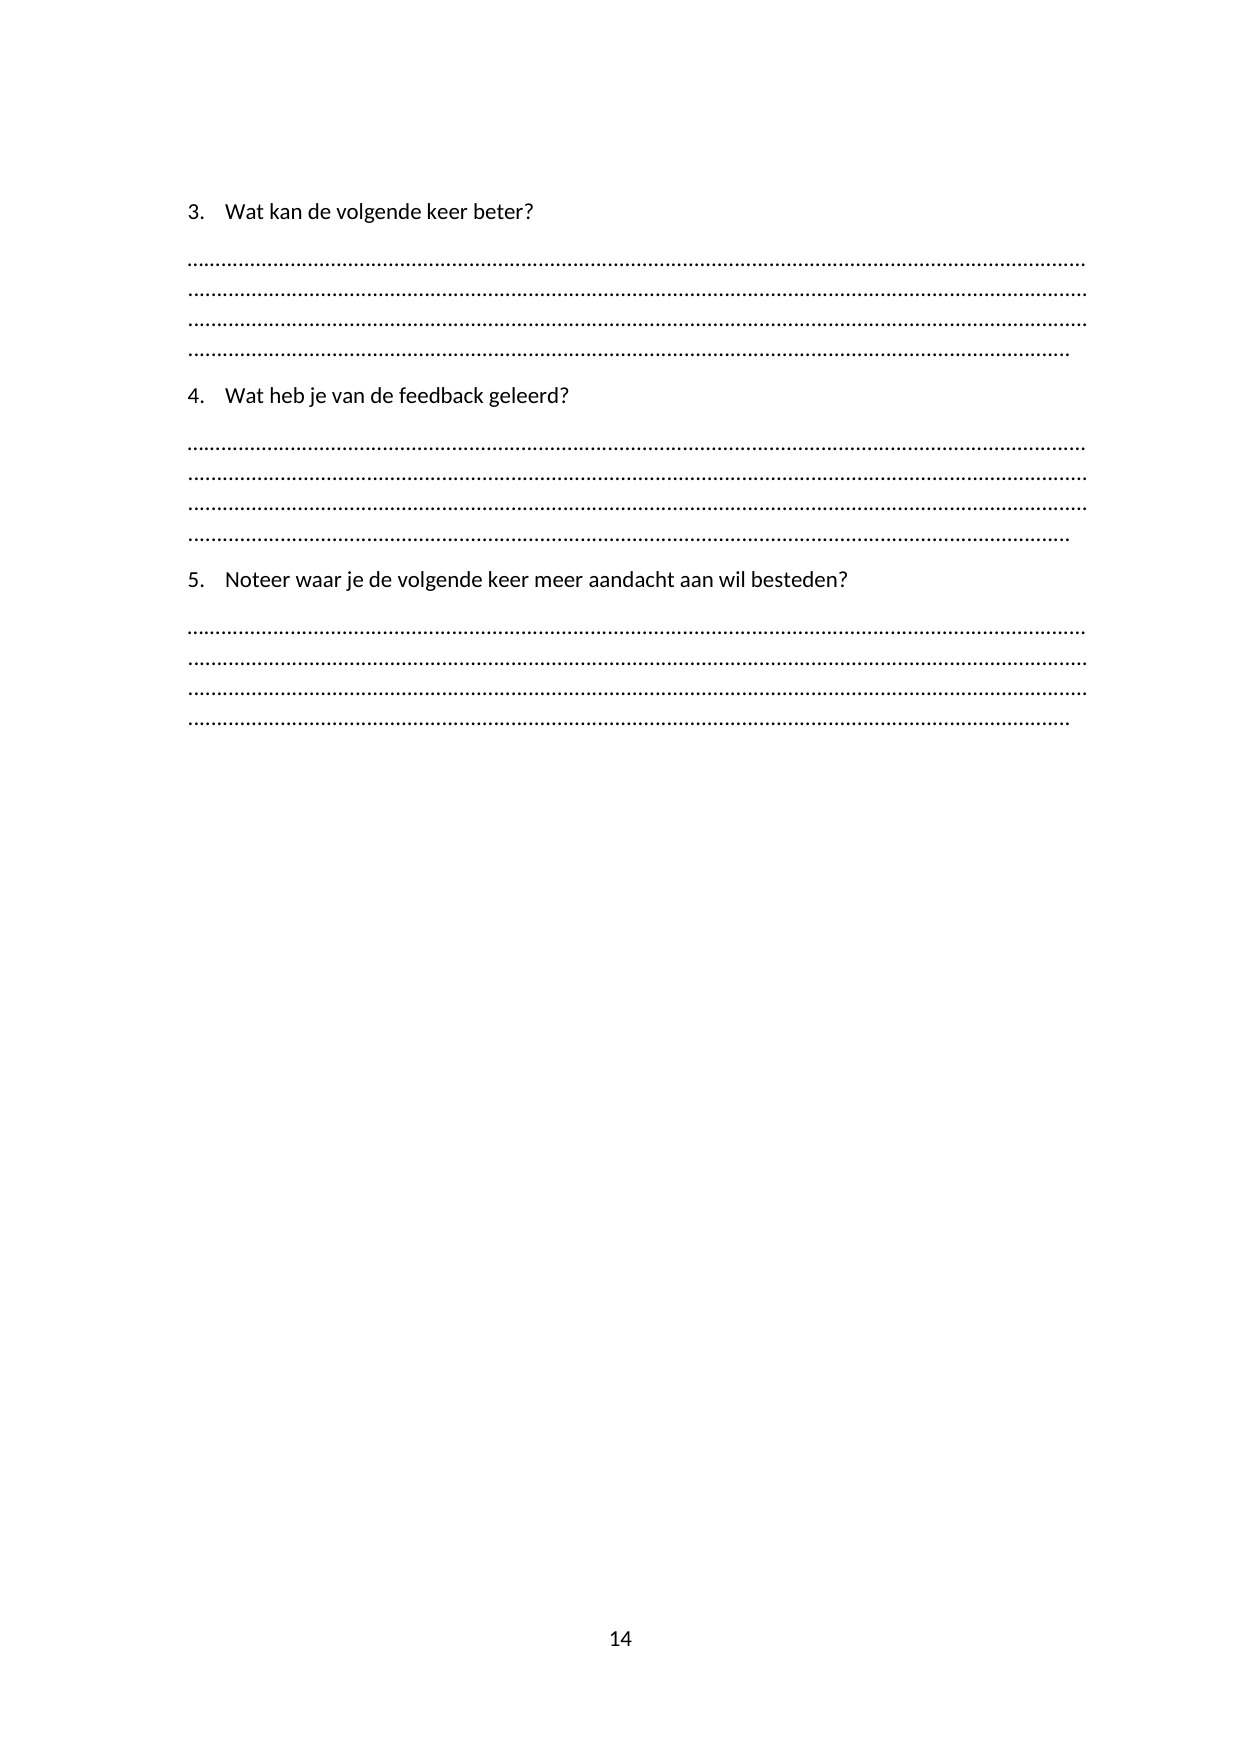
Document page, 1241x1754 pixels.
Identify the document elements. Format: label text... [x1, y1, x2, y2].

list Wat kan de volgende keer beter? [187, 197, 1090, 225]
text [187, 244, 1090, 362]
list Wat heb je van de feedback geleerd? [187, 381, 1090, 409]
list Noteer waar je de volgende keer meer aandacht aan wil besteden? [187, 566, 1090, 594]
